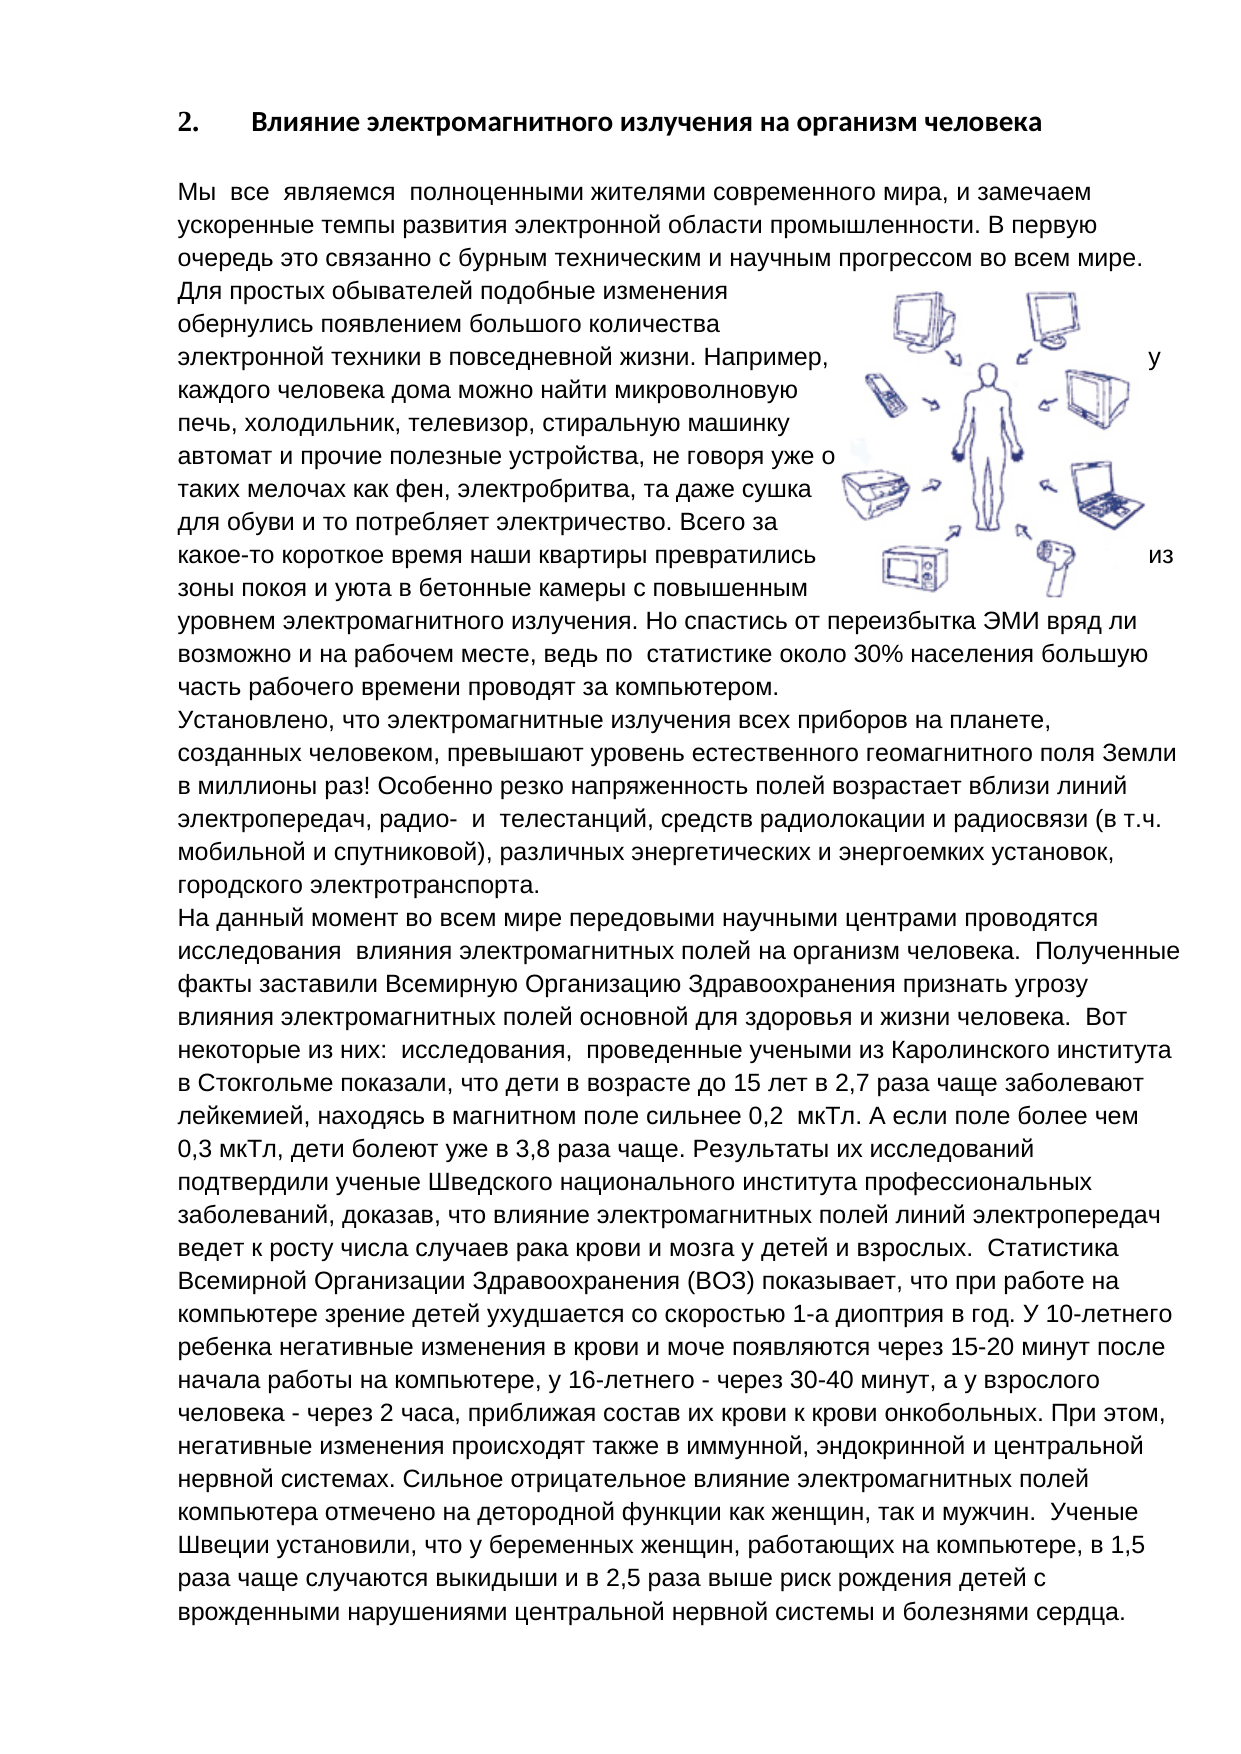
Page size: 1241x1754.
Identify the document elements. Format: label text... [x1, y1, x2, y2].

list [177, 177, 1181, 1625]
list Влияние электромагнитного излучения на организм человека [177, 103, 1181, 139]
